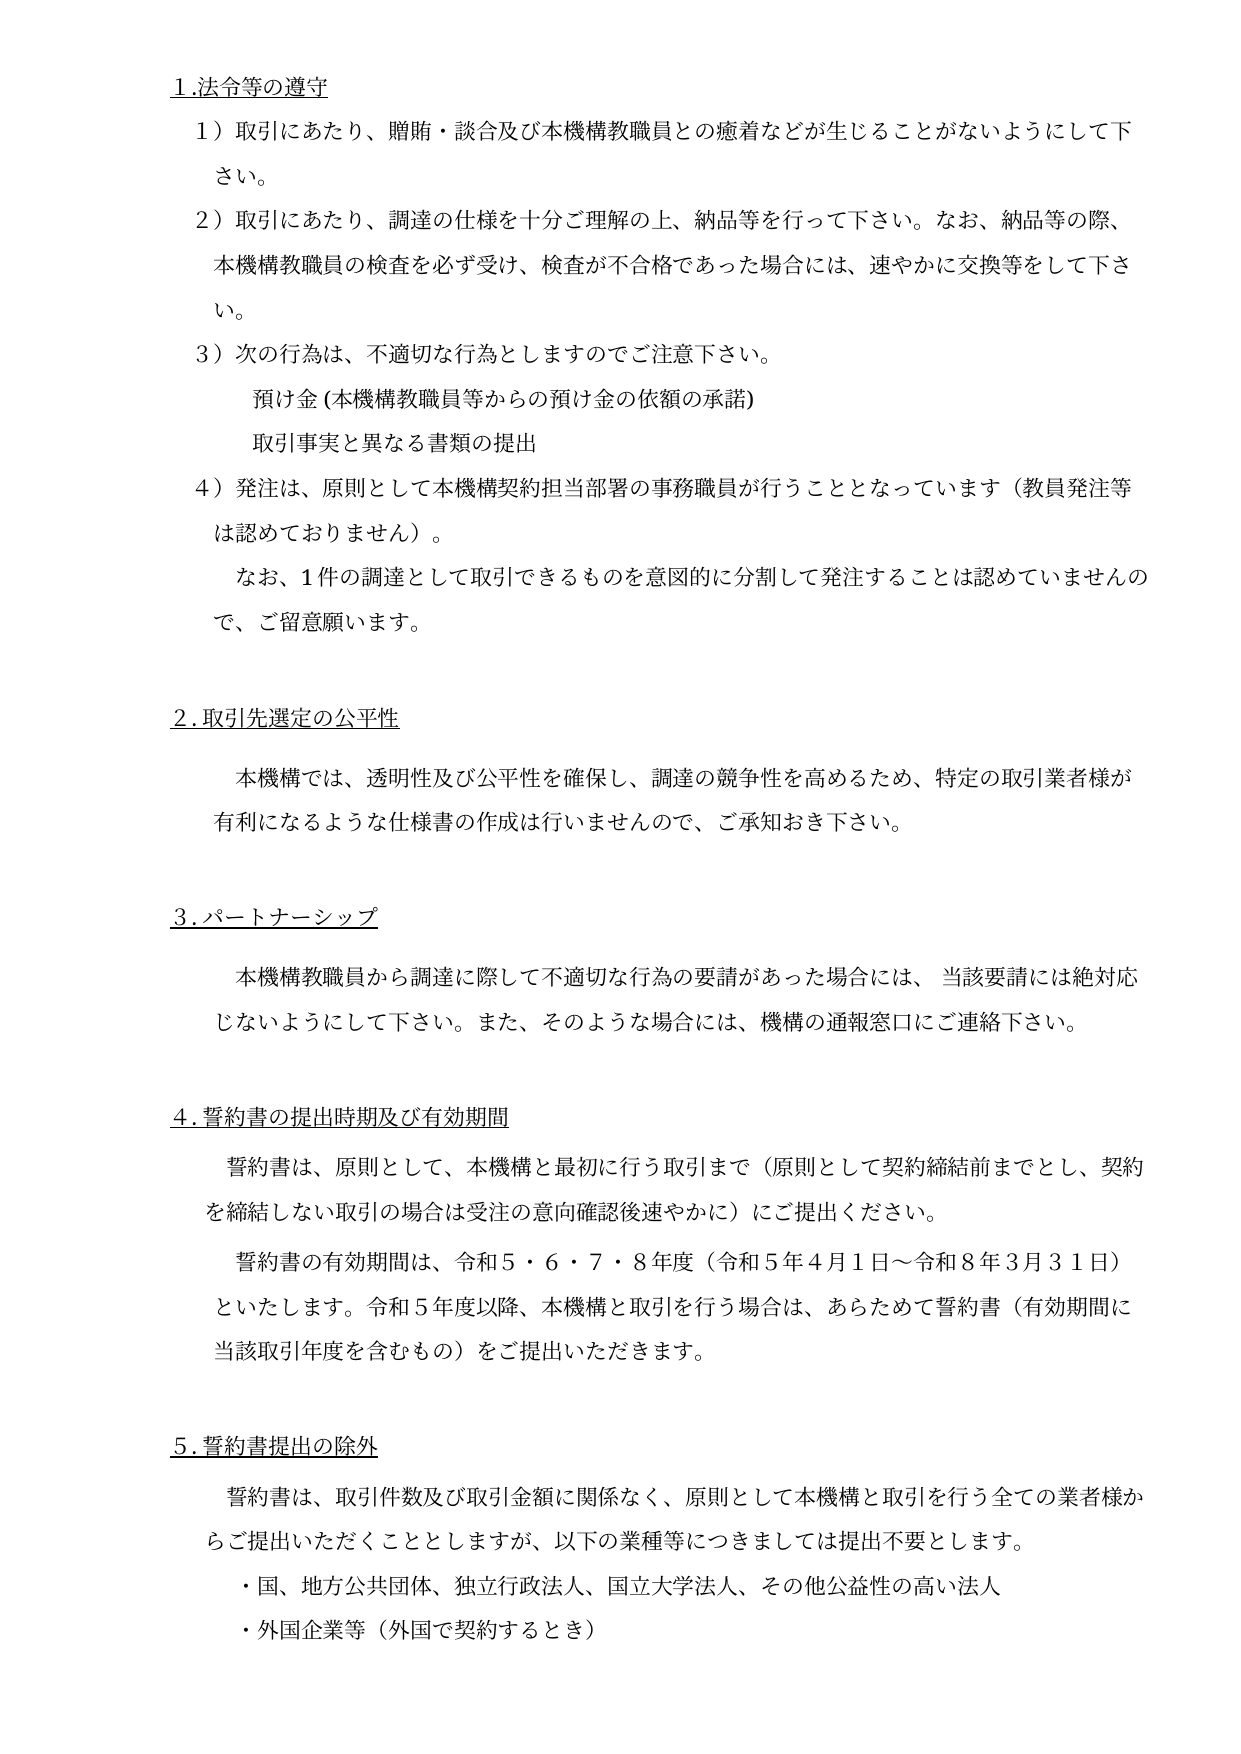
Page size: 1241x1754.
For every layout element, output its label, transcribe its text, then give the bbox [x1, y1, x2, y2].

text なお、1件の調達として取引できるものを意図的に分割して発注することは認めていませんので、ご留意願います。 [148, 554, 1152, 643]
text 本機構教職員から調達に際して不適切な行為の要請があった場合には、 当該要請には絶対応じないようにして下さい。また、そのような場合には、機構の通報窓口にご連絡下さい。 [148, 954, 1152, 1043]
text 誓約書の有効期間は、令和５・６・７・８年度（令和５年４月１日～令和８年３月３１日）といたします。令和５年度以降、本機構と取引を行う場合は、あらためて誓約書（有効期間に当該取引年度を含むもの）をご提出いただきます。 [148, 1239, 1152, 1372]
text 誓約書は、取引件数及び取引金額に関係なく、原則として本機構と取引を行う全ての業者様からご提出いただくこととしますが、以下の業種等につきましては提出不要とします。 [204, 1473, 1152, 1562]
text ２）取引にあたり、調達の仕様を十分ご理解の上、納品等を行って下さい。なお、納品等の際、 本機構教職員の検査を必ず受け、検査が不合格であった場合には、速やかに交換等をして下さい。 [148, 197, 1152, 331]
text １）取引にあたり、贈賄・談合及び本機構教職員との癒着などが生じることがないようにして下さい。 [148, 108, 1152, 197]
text ２. 取引先選定の公平性 [148, 694, 1152, 739]
text 本機構では、透明性及び公平性を確保し、調達の競争性を高めるため、特定の取引業者様が有利になるような仕様書の作成は行いませんので、ご承知おき下さい。 [148, 754, 1152, 843]
text ・国、地方公共団体、独立行政法人、国立大学法人、その他公益性の高い法人 [148, 1562, 1152, 1607]
text 預け金 (本機構教職員等からの預け金の依額の承諾) [148, 375, 1152, 420]
text ３. パートナーシップ [148, 894, 1152, 938]
text １.法令等の遵守 [148, 63, 1152, 108]
text ・外国企業等（外国で契約するとき） [148, 1607, 1152, 1652]
text ３）次の行為は、不適切な行為としますのでご注意下さい。 [148, 331, 1152, 375]
text ５. 誓約書提出の除外 [148, 1423, 1152, 1467]
text 取引事実と異なる書類の提出 [148, 420, 1152, 464]
text 誓約書は、原則として、本機構と最初に行う取引まで（原則として契約締結前までとし、契約を締結しない取引の場合は受注の意向確認後速やかに）にご提出ください。 [204, 1144, 1152, 1233]
text ４）発注は、原則として本機構契約担当部署の事務職員が行うこととなっています（教員発注等は認めておりません）。 [148, 464, 1152, 554]
text ４. 誓約書の提出時期及び有効期間 [148, 1093, 1152, 1138]
